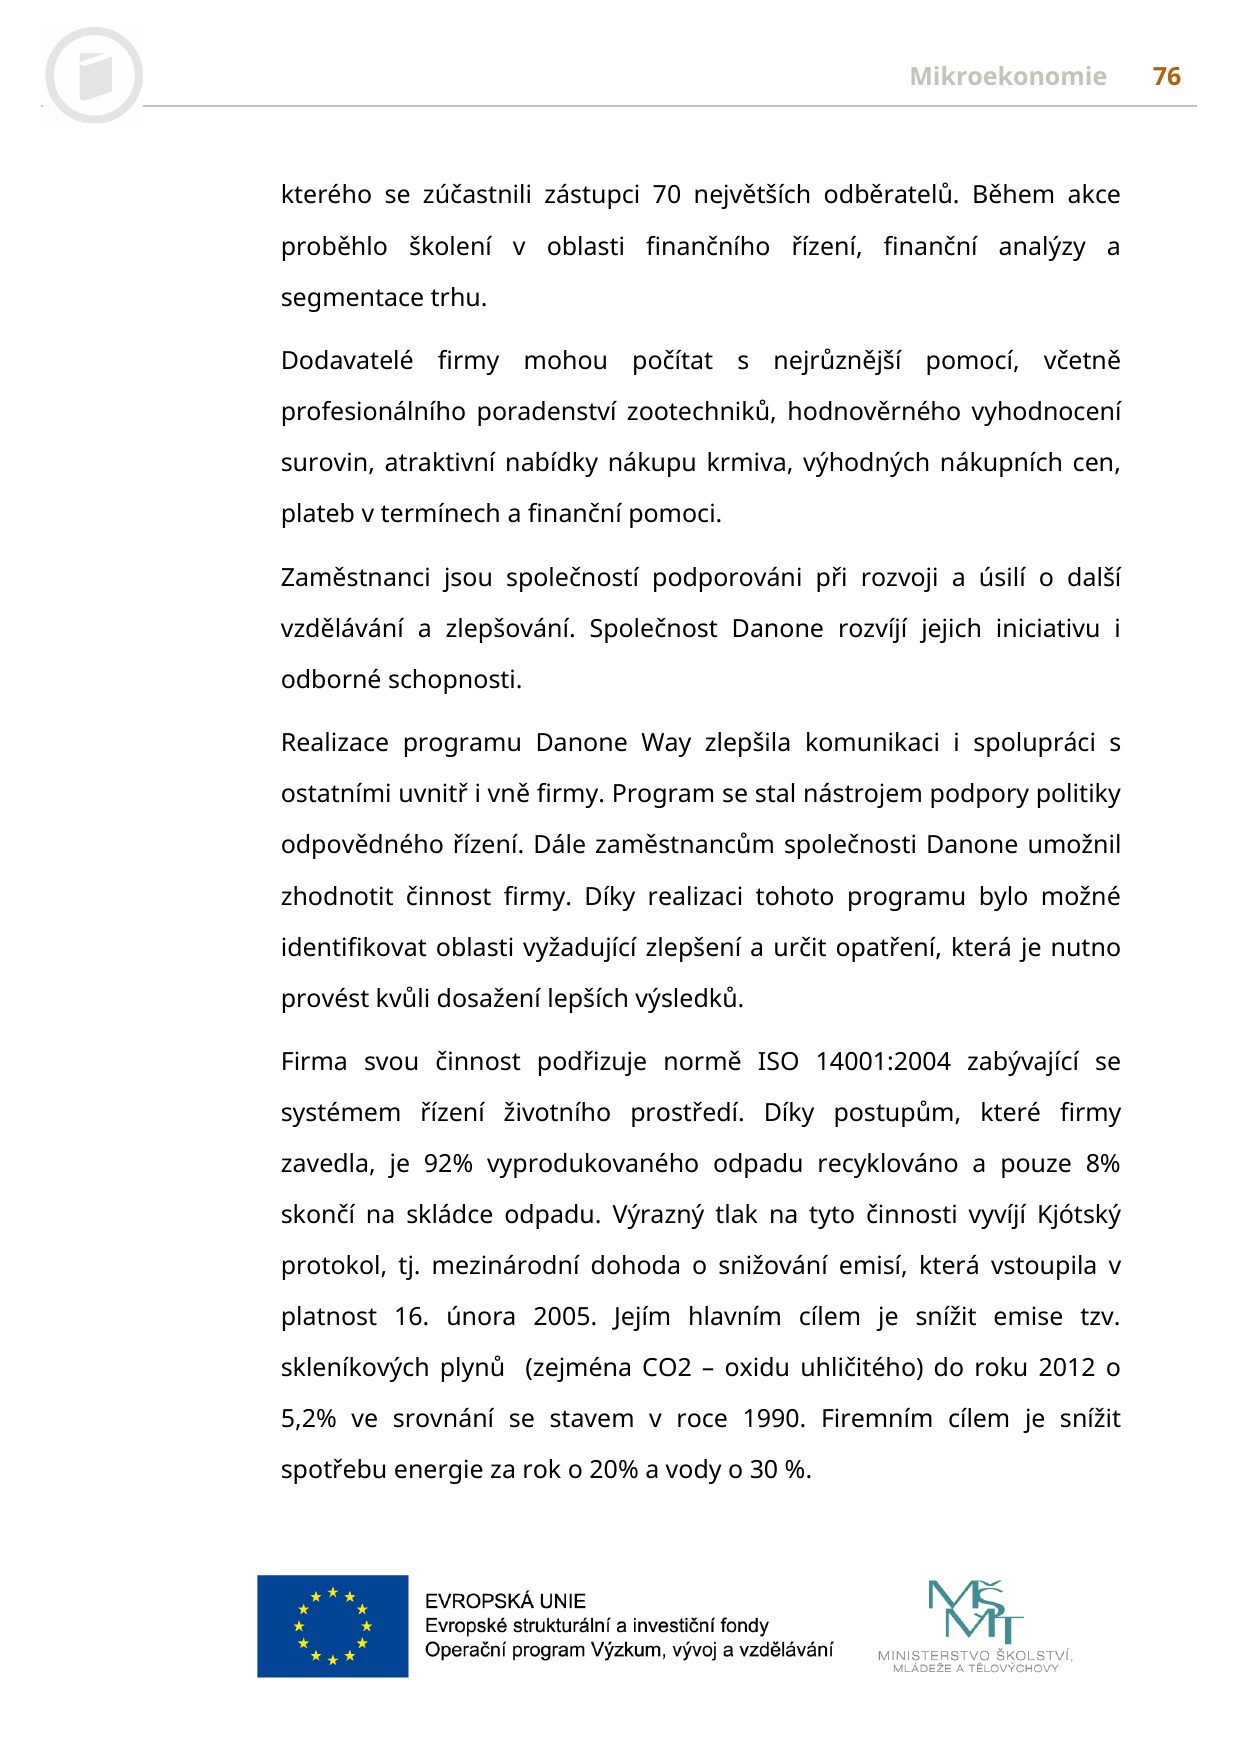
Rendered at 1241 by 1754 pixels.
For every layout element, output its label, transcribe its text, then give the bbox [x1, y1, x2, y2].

text Firma svou činnost podřizuje normě ISO 14001:2004 zabývající se systémem řízení životního prostředí. Díky postupům, které firmy zavedla, je 92% vyprodukovaného odpadu recyklováno a pouze 8% skončí na skládce odpadu. Výrazný tlak na tyto činnosti vyvíjí Kjótský protokol, tj. mezinárodní dohoda o snižování emisí, která vstoupila v platnost 16. února 2005. Jejím hlavním cílem je snížit emise tzv. skleníkových plynů (zejména CO2 – oxidu uhličitého) do roku 2012 o 5,2% ve srovnání se stavem v roce 1990. Firemním cílem je snížit spotřebu energie za rok o 20% a vody o 30 %. [281, 1044, 1122, 1486]
picture [206, 1524, 1123, 1728]
text Zaměstnanci jsou společností podporováni při rozvoji a úsilí o další vzdělávání a zlepšování. Společnost Danone rozvíjí jejich iniciativu i odborné schopnosti. [281, 559, 1122, 696]
text Realizace programu Danone Way zlepšila komunikaci i spolupráci s ostatními uvnitř i vně firmy. Program se stal nástrojem podpory politiky odpovědného řízení. Dále zaměstnancům společnosti Danone umožnil zhodnotit činnost firmy. Díky realizaci tohoto programu bylo možné identifikovat oblasti vyžadující zlepšení a určit opatření, která je nutno provést kvůli dosažení lepších výsledků. [281, 725, 1122, 1014]
text Dodavatelé firmy mohou počítat s nejrůznější pomocí, včetně profesionálního poradenství zootechniků, hodnověrného vyhodnocení surovin, atraktivní nabídky nákupu krmiva, výhodných nákupních cen, plateb v termínech a finanční pomoci. [281, 343, 1122, 530]
